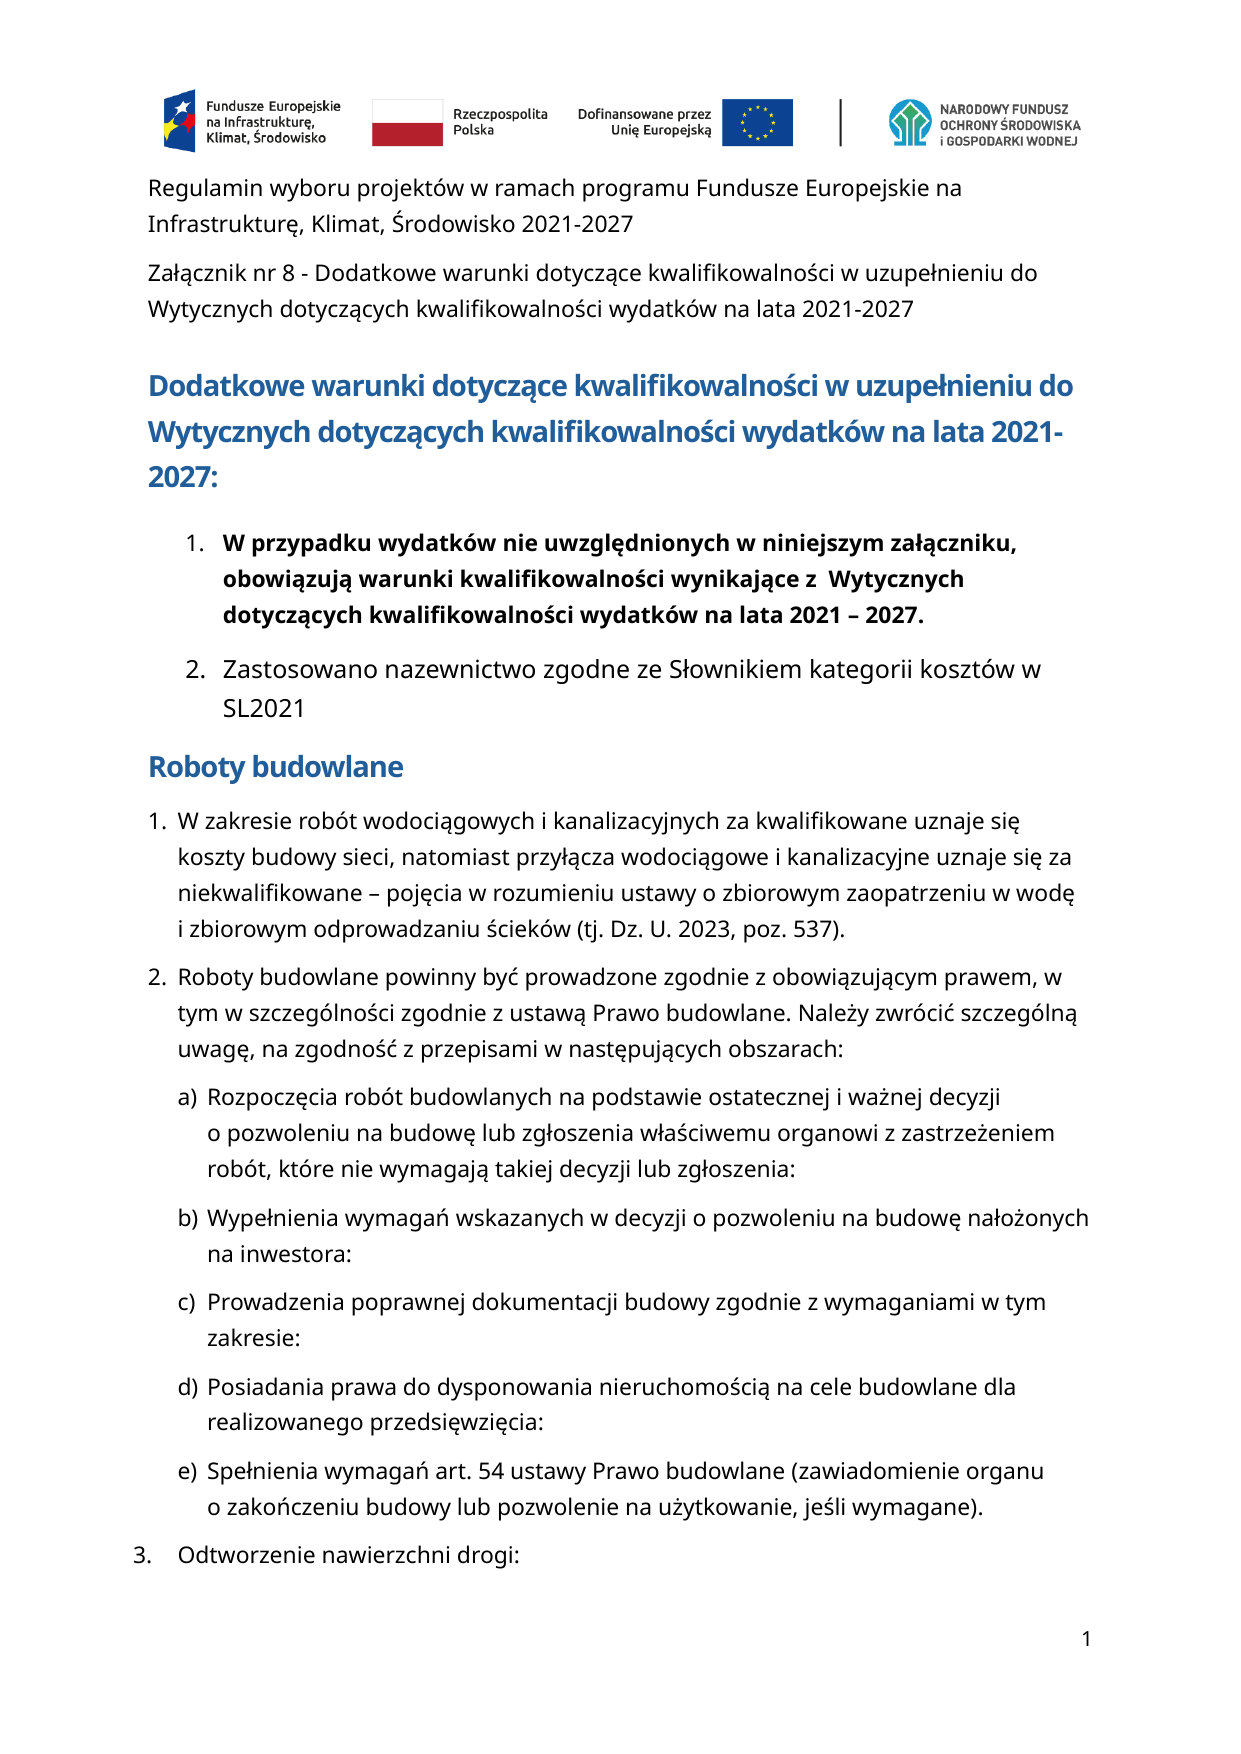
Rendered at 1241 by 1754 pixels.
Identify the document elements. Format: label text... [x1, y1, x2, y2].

list Roboty budowlane powinny być prowadzone zgodnie z obowiązującym prawem, w tym w szczególności zgodnie z ustawą Prawo budowlane. Należy zwrócić szczególną uwagę, na zgodność z przepisami w następujących obszarach: [148, 961, 1093, 1064]
list Posiadania prawa do dysponowania nieruchomością na cele budowlane dla realizowanego przedsięwzięcia: [177, 1370, 1093, 1438]
list Odtworzenie nawierzchni drogi: [133, 1539, 1093, 1570]
list Rozpoczęcia robót budowlanych na podstawie ostatecznej i ważnej decyzji o pozwoleniu na budowę lub zgłoszenia właściwemu organowi z zastrzeżeniem robót, które nie wymagają takiej decyzji lub zgłoszenia: [177, 1081, 1093, 1184]
subtitle Roboty budowlane [148, 747, 1093, 786]
list Prowadzenia poprawnej dokumentacji budowy zgodnie z wymaganiami w tym zakresie: [177, 1286, 1093, 1353]
list Wypełnienia wymagań wskazanych w decyzji o pozwoleniu na budowę nałożonych na inwestora: [177, 1202, 1093, 1269]
list Zastosowano nazewnictwo zgodne ze Słownikiem kategorii kosztów w SL2021 [185, 652, 1093, 725]
picture [147, 73, 1093, 168]
list W zakresie robót wodociągowych i kanalizacyjnych za kwalifikowane uznaje się koszty budowy sieci, natomiast przyłącza wodociągowe i kanalizacyjne uznaje się za niekwalifikowane – pojęcia w rozumieniu ustawy o zbiorowym zaopatrzeniu w wodę i zbiorowym odprowadzaniu ścieków (tj. Dz. U. 2023, poz. 537). [148, 805, 1093, 944]
list Spełnienia wymagań art. 54 ustawy Prawo budowlane (zawiadomienie organu o zakończeniu budowy lub pozwolenie na użytkowanie, jeśli wymagane). [177, 1455, 1093, 1522]
list W przypadku wydatków nie uwzględnionych w niniejszym załączniku, obowiązują warunki kwalifikowalności wynikające z Wytycznych dotyczących kwalifikowalności wydatków na lata 2021 – 2027. [185, 527, 1093, 630]
subtitle Dodatkowe warunki dotyczące kwalifikowalności w uzupełnieniu do Wytycznych dotyczących kwalifikowalności wydatków na lata 2021-2027: [148, 365, 1093, 496]
